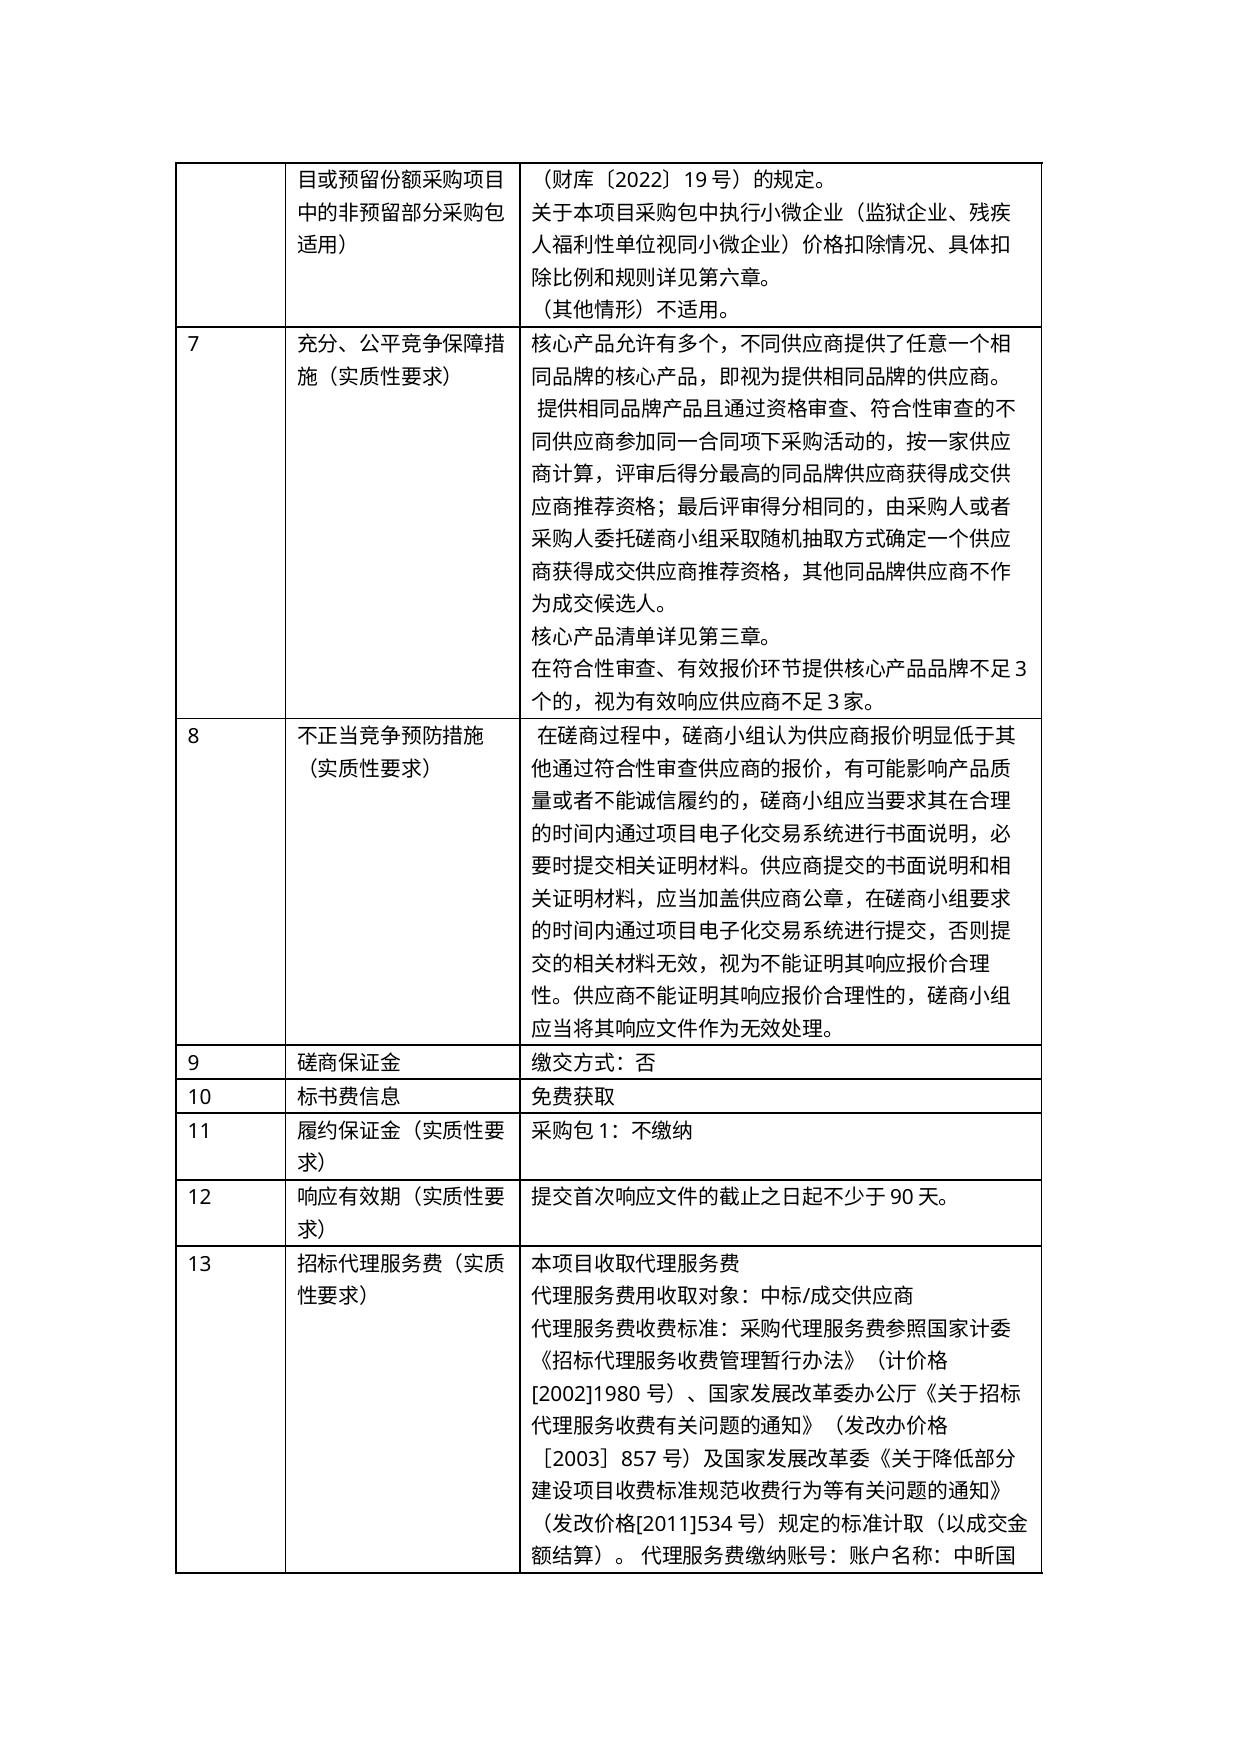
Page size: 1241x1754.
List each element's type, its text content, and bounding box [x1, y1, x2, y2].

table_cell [286, 164, 519, 326]
table_cell 9 [177, 1046, 285, 1078]
table_cell 缴交方式：否 [521, 1046, 1041, 1078]
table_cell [521, 1247, 1041, 1572]
table_cell 6 [177, 164, 285, 326]
table_cell 核心产品允许有多个，不同供应商提供了任意一个相同品牌的核心产品，即视为提供相同品牌的供应商。 提供相同品牌产品且通过资格审查、符合性审查的不同供应商参加同一合同项下采购活动的，按一家供应商计算，评审后得分最高的同品牌供应商获得成交供应商推荐资格；最后评审得分相同的，由采购人或者采购人委托磋商小组采取随机抽取方式确定一个供应商获得成交供应商推荐资格，其他同品牌供应商不作为成交候选人。 核心产品清单详见第三章。 在符合性审查、有效报价环节提供核心产品品牌不足3个的，视为有效响应供应商不足3家。 [521, 328, 1041, 718]
table_cell 10 [177, 1080, 285, 1112]
table_cell 7 [177, 328, 285, 718]
table_cell 磋商保证金 [286, 1046, 519, 1078]
table_cell 13 [177, 1247, 285, 1572]
table_cell 11 [177, 1114, 285, 1179]
table_cell 采购包1：不缴纳 [521, 1114, 1041, 1179]
table_cell 充分、公平竞争保障措施（实质性要求） [286, 328, 519, 718]
table_cell 12 [177, 1181, 285, 1245]
table_cell 响应有效期（实质性要求） [286, 1181, 519, 1245]
table_cell 提交首次响应文件的截止之日起不少于90天。 [521, 1181, 1041, 1245]
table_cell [521, 164, 1041, 326]
table_cell 履约保证金（实质性要求） [286, 1114, 519, 1179]
table_cell 免费获取 [521, 1080, 1041, 1112]
table_cell 8 [177, 719, 285, 1044]
table_cell 标书费信息 [286, 1080, 519, 1112]
table_cell 招标代理服务费（实质性要求） [286, 1247, 519, 1572]
table_cell 不正当竞争预防措施（实质性要求） [286, 719, 519, 1044]
table_cell 在磋商过程中，磋商小组认为供应商报价明显低于其他通过符合性审查供应商的报价，有可能影响产品质量或者不能诚信履约的，磋商小组应当要求其在合理的时间内通过项目电子化交易系统进行书面说明，必要时提交相关证明材料。供应商提交的书面说明和相关证明材料，应当加盖供应商公章，在磋商小组要求的时间内通过项目电子化交易系统进行提交，否则提交的相关材料无效，视为不能证明其响应报价合理性。供应商不能证明其响应报价合理性的，磋商小组应当将其响应文件作为无效处理。 [521, 719, 1041, 1044]
